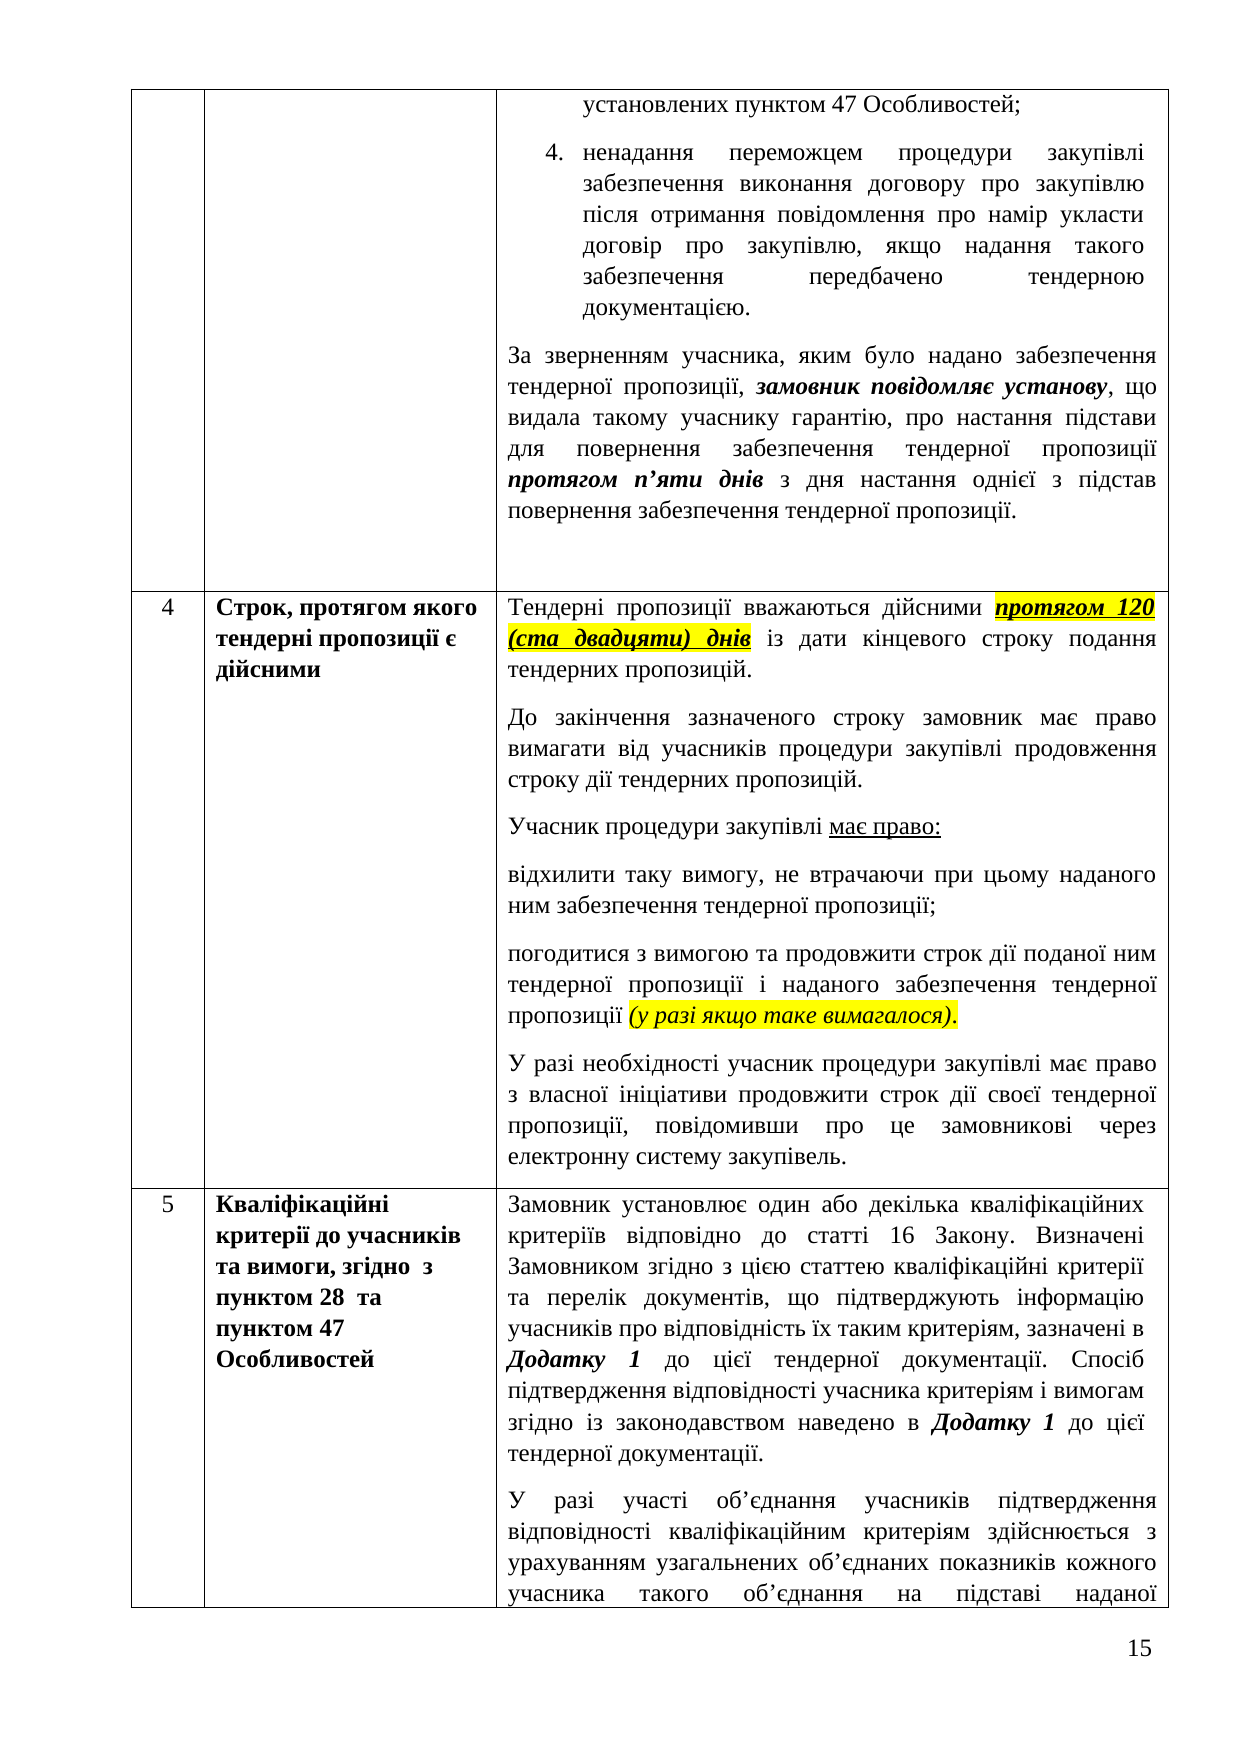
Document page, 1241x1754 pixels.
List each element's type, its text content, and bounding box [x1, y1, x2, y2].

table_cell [497, 90, 1168, 591]
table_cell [497, 1189, 1168, 1607]
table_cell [205, 1189, 496, 1607]
table_cell 5 [132, 1189, 204, 1607]
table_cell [205, 90, 496, 591]
table_cell 4 [132, 592, 204, 1188]
table_cell 3 [132, 90, 204, 591]
table_cell Строк, протягом якого тендерні пропозиції є дійсними [205, 592, 496, 1188]
table_cell Тендерні пропозиції вважаються дійсними протягом 120 (ста двадцяти) днів із дати кінцевого строку подання тендерних пропозицій. До закінчення зазначеного строку замовник має право вимагати від учасників процедури закупівлі продовження строку дії тендерних пропозицій. Учасник процедури закупівлі має право: відхилити таку вимогу, не втрачаючи при цьому наданого ним забезпечення тендерної пропозиції; погодитися з вимогою та продовжити строк дії поданої ним тендерної пропозиції і наданого забезпечення тендерної пропозиції (у разі якщо таке вимагалося). У разі необхідності учасник процедури закупівлі має право з власної ініціативи продовжити строк дії своєї тендерної пропозиції, повідомивши про це замовникові через електронну систему закупівель. [497, 592, 1168, 1188]
